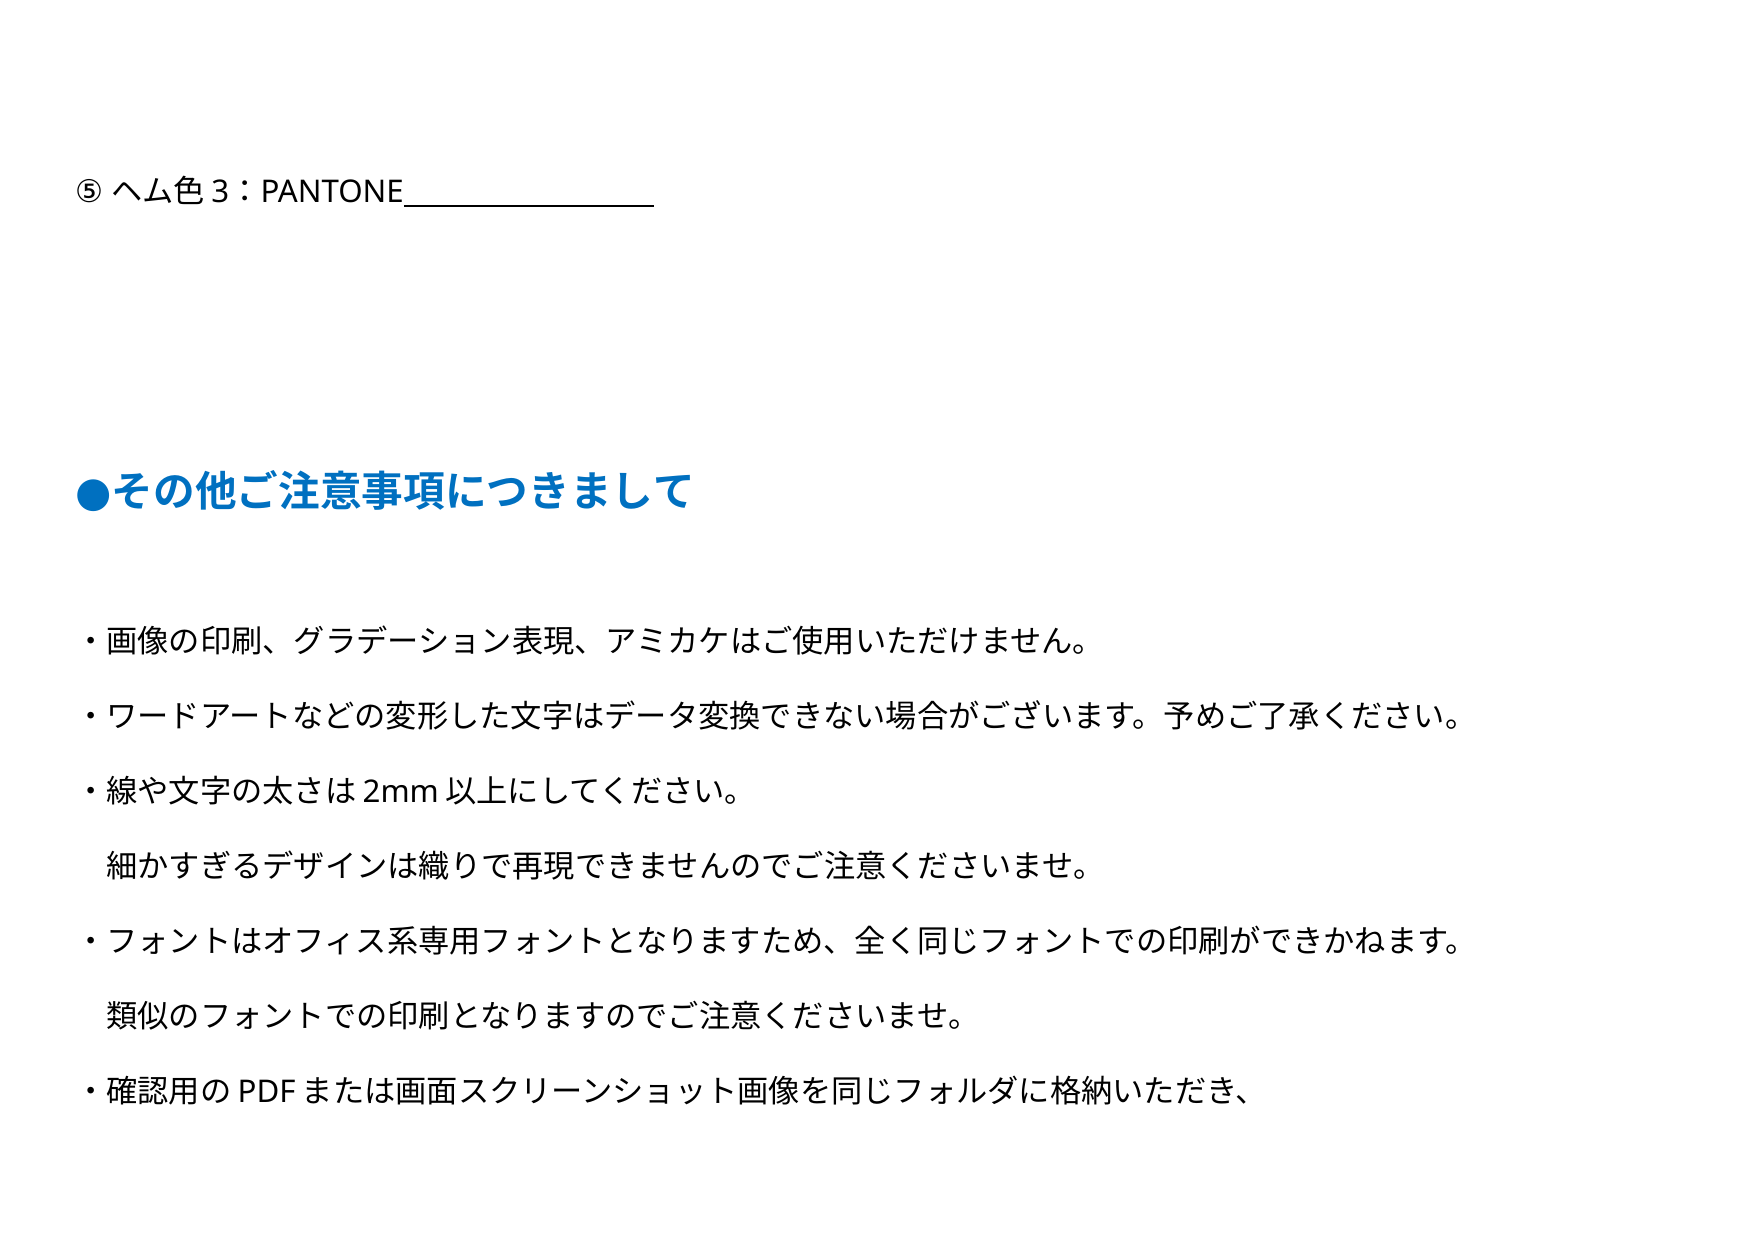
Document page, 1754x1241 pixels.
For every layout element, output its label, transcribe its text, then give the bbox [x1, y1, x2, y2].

text ・線や文字の太さは2mm以上にしてください。 [75, 751, 1679, 826]
text ・画像の印刷、グラデーション表現、アミカケはご使用いただけません。 [75, 601, 1679, 676]
text ●その他ご注意事項につきまして [75, 451, 1679, 526]
text 細かすぎるデザインは織りで再現できませんのでご注意くださいませ。 [75, 826, 1679, 901]
text ・確認用のPDFまたは画面スクリーンショット画像を同じフォルダに格納いただき、 [75, 1051, 1679, 1126]
text ⑤ ヘム色3：PANTONE [75, 151, 1679, 226]
text ・フォントはオフィス系専用フォントとなりますため、全く同じフォントでの印刷ができかねます。 [75, 901, 1679, 976]
text ・ワードアートなどの変形した文字はデータ変換できない場合がございます。予めご了承ください。 [75, 676, 1679, 751]
text 類似のフォントでの印刷となりますのでご注意くださいませ。 [75, 976, 1679, 1051]
